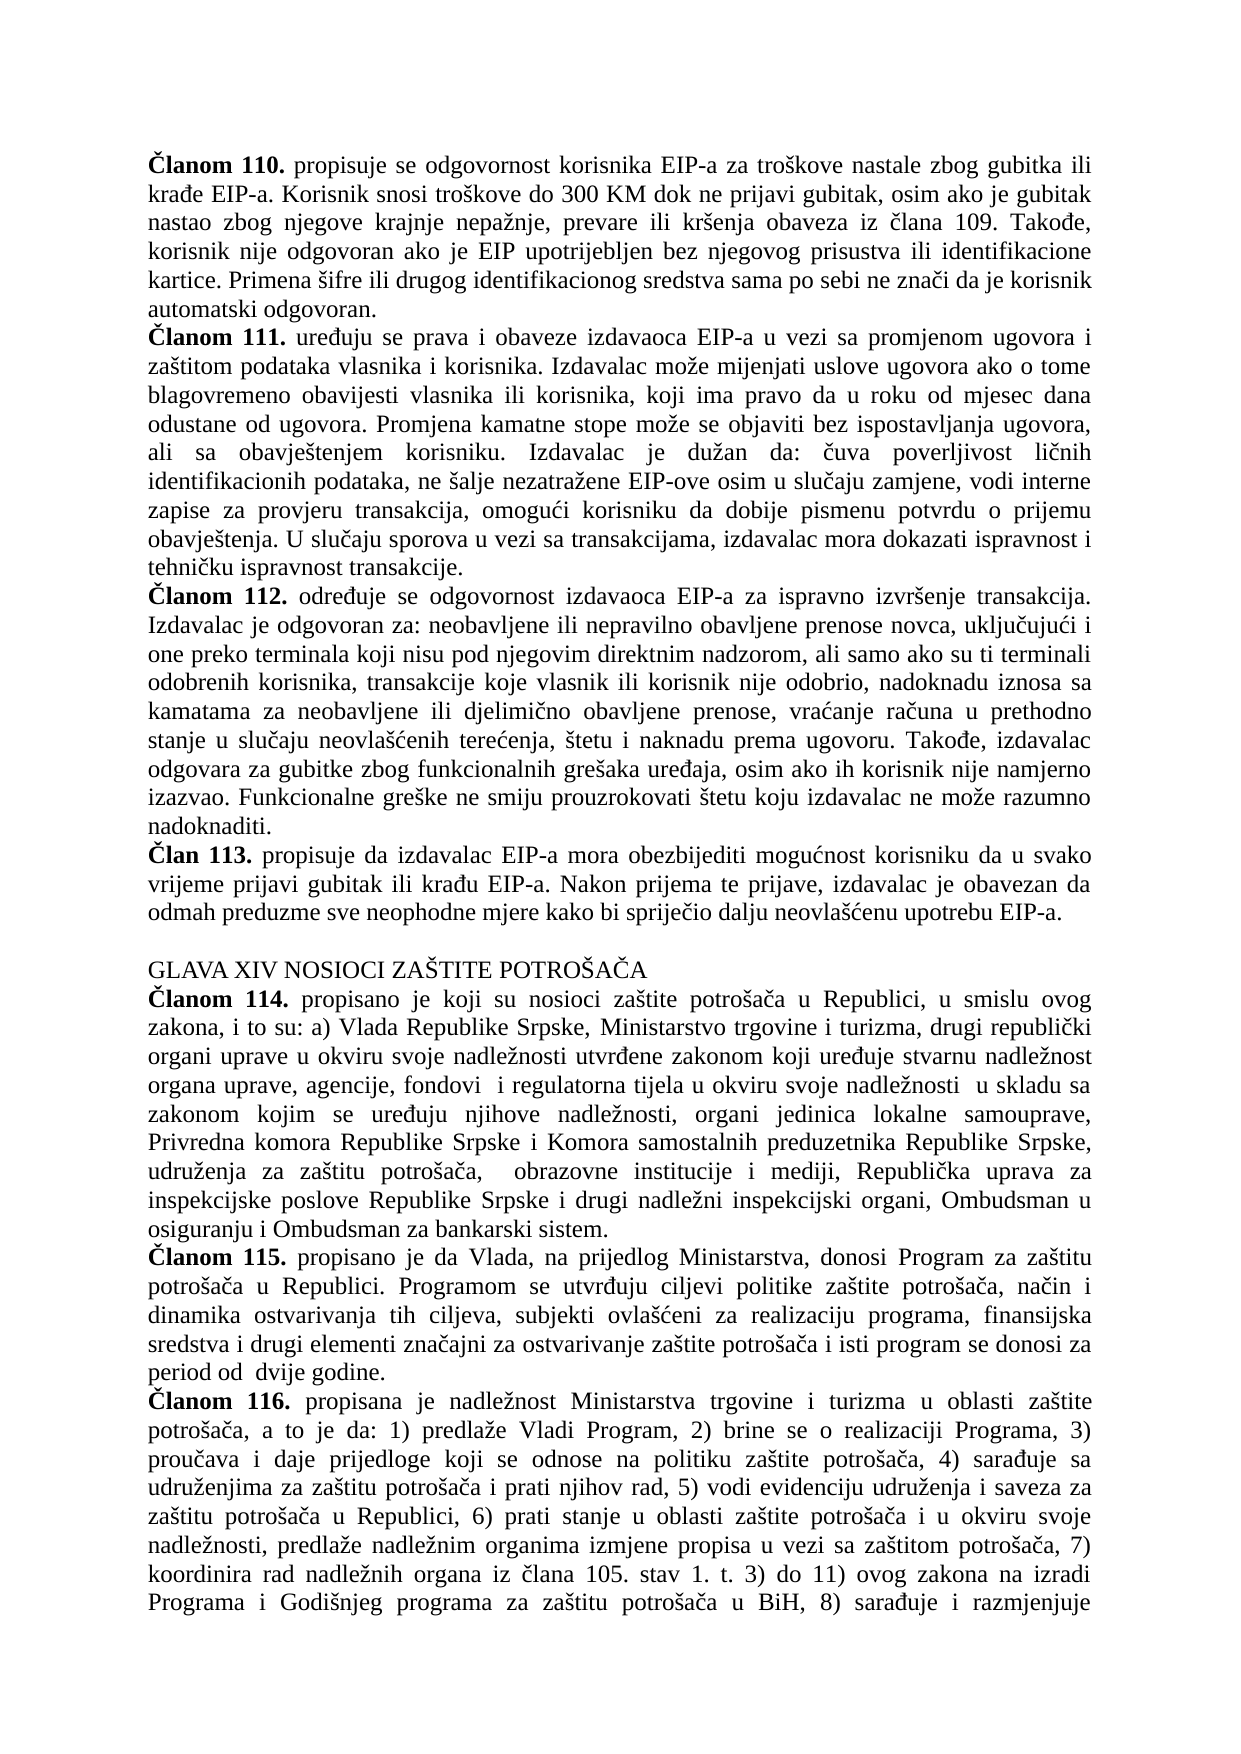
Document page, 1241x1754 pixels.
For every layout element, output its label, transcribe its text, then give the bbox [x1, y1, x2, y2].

text Članom 111. uređuju se prava i obaveze izdavaoca EIP-a u vezi sa promjenom ugovora i zaštitom podataka vlasnika i korisnika. Izdavalac može mijenjati uslove ugovora ako o tome blagovremeno obavijesti vlasnika ili korisnika, koji ima pravo da u roku od mjesec dana odustane od ugovora. Promjena kamatne stope može se objaviti bez ispostavljanja ugovora, ali sa obavještenjem korisniku. Izdavalac je dužan da: čuva poverljivost ličnih identifikacionih podataka, ne šalje nezatražene EIP-ove osim u slučaju zamjene, vodi interne zapise za provjeru transakcija, omogući korisniku da dobije pismenu potvrdu o prijemu obavještenja. U slučaju sporova u vezi sa transakcijama, izdavalac mora dokazati ispravnost i tehničku ispravnost transakcije. [148, 322, 1092, 581]
text Član 113. propisuje da izdavalac EIP-a mora obezbijediti mogućnost korisniku da u svako vrijeme prijavi gubitak ili krađu EIP-a. Nakon prijema te prijave, izdavalac je obavezan da odmah preduzme sve neophodne mjere kako bi spriječio dalju neovlašćenu upotrebu EIP-a. [148, 840, 1092, 926]
text Članom 112. određuje se odgovornost izdavaoca EIP-a za ispravno izvršenje transakcija. Izdavalac je odgovoran za: neobavljene ili nepravilno obavljene prenose novca, uključujući i one preko terminala koji nisu pod njegovim direktnim nadzorom, ali samo ako su ti terminali odobrenih korisnika, transakcije koje vlasnik ili korisnik nije odobrio, nadoknadu iznosa sa kamatama za neobavljene ili djelimično obavljene prenose, vraćanje računa u prethodno stanje u slučaju neovlašćenih terećenja, štetu i naknadu prema ugovoru. Takođe, izdavalac odgovara za gubitke zbog funkcionalnih grešaka uređaja, osim ako ih korisnik nije namjerno izazvao. Funkcionalne greške ne smiju prouzrokovati štetu koju izdavalac ne može razumno nadoknaditi. [148, 581, 1092, 840]
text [148, 1386, 1092, 1616]
text Članom 114. propisano je koji su nosioci zaštite potrošača u Republici, u smislu ovog zakona, i to su: a) Vlada Republike Srpske, Ministarstvo trgovine i turizma, drugi republički organi uprave u okviru svoje nadležnosti utvrđene zakonom koji uređuje stvarnu nadležnost organa uprave, agencije, fondovi i regulatorna tijela u okviru svoje nadležnosti u skladu sa zakonom kojim se uređuju njihove nadležnosti, organi jedinica lokalne samouprave, Privredna komora Republike Srpske i Komora samostalnih preduzetnika Republike Srpske, udruženja za zaštitu potrošača, obrazovne institucije i mediji, Republička uprava za inspekcijske poslove Republike Srpske i drugi nadležni inspekcijski organi, Ombudsman u osiguranju i Ombudsman za bankarski sistem. [148, 984, 1092, 1242]
text Članom 115. propisano je da Vlada, na prijedlog Ministarstva, donosi Program za zaštitu potrošača u Republici. Programom se utvrđuju ciljevi politike zaštite potrošača, način i dinamika ostvarivanja tih ciljeva, subjekti ovlašćeni za realizaciju programa, finansijska sredstva i drugi elementi značajni za ostvarivanje zaštite potrošača i isti program se donosi za period od dvije godine. [148, 1242, 1092, 1386]
subtitle GLAVA XIV NOSIOCI ZAŠTITE POTROŠAČA [148, 955, 1092, 984]
text Članom 110. propisuje se odgovornost korisnika EIP-a za troškove nastale zbog gubitka ili krađe EIP-a. Korisnik snosi troškove do 300 KM dok ne prijavi gubitak, osim ako je gubitak nastao zbog njegove krajnje nepažnje, prevare ili kršenja obaveza iz člana 109. Takođe, korisnik nije odgovoran ako je EIP upotrijebljen bez njegovog prisustva ili identifikacione kartice. Primena šifre ili drugog identifikacionog sredstva sama po sebi ne znači da je korisnik automatski odgovoran. [148, 150, 1092, 322]
